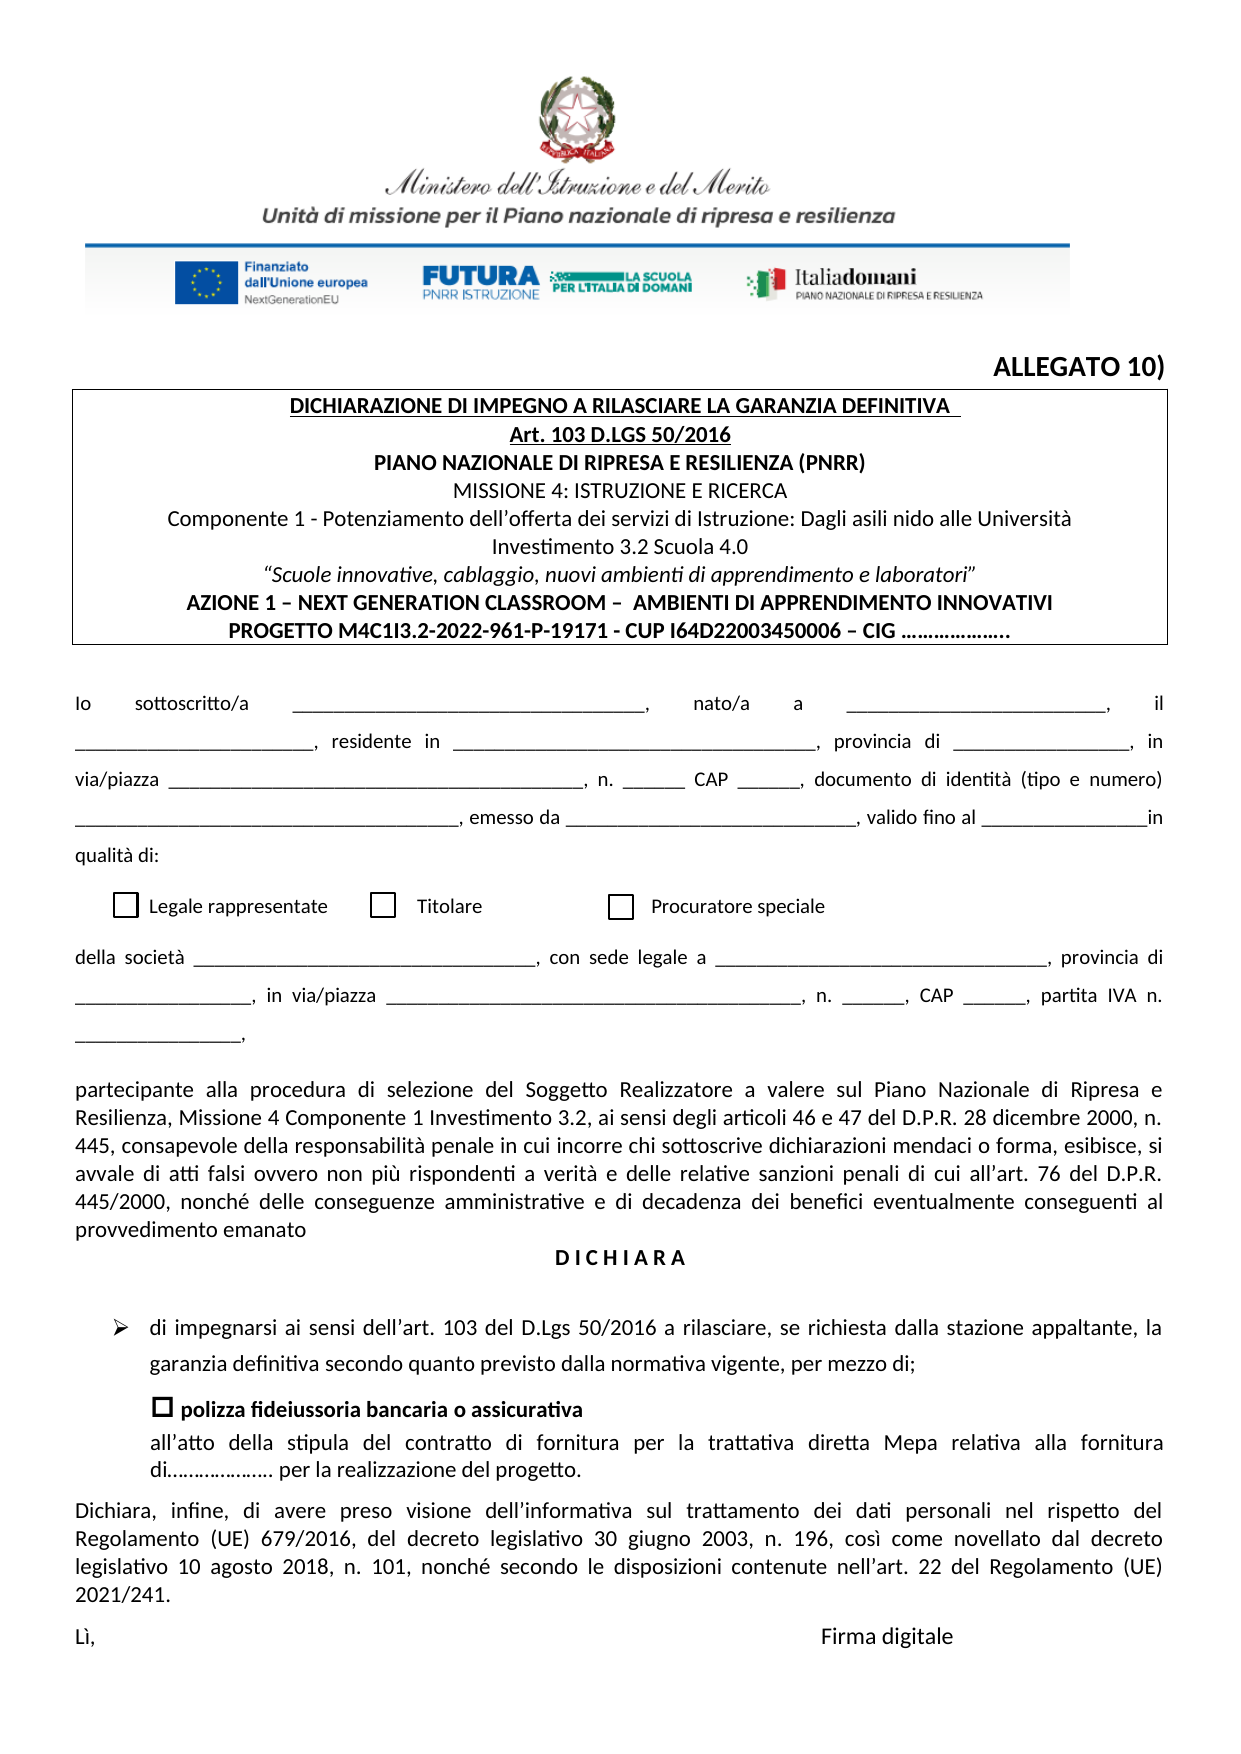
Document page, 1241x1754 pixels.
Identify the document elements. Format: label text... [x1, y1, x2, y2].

text Art. 103 D.LGS 50/2016 [75, 420, 1165, 448]
text della società _________________________________, con sede legale a ________________________________, provincia di _________________, in via/piazza ________________________________________, n. ______, CAP ______, partita IVA n. ________________, [75, 944, 1165, 1046]
text Legale rappresentate Titolare Procuratore speciale [75, 893, 1173, 919]
text Investimento 3.2 Scuola 4.0 [75, 532, 1165, 560]
text Dichiara, infine, di avere preso visione dell’informativa sul trattamento dei dati personali nel rispetto del Regolamento (UE) 679/2016, del decreto legislativo 30 giugno 2003, n. 196, così come novellato dal decreto legislativo 10 agosto 2018, n. 101, nonché secondo le disposizioni contenute nell’art. 22 del Regolamento (UE) 2021/241. [75, 1496, 1165, 1608]
text PROGETTO M4C1I3.2-2022-961-P-19171 - CUP I64D22003450006 – CIG ……………….. [73, 613, 1167, 644]
text Io sottoscritto/a __________________________________, nato/a a _________________________, il _______________________, residente in ___________________________________, provincia di _________________, in via/piazza ________________________________________, n. ______ CAP ______, documento di identità (tipo e numero) _____________________________________, emesso da ____________________________, valido fino al ________________in qualità di: [75, 690, 1165, 868]
text □ polizza fideiussoria bancaria o assicurativa [150, 1377, 1165, 1428]
text D I C H I A R A [75, 1243, 1165, 1271]
text Lì, Firma digitale [75, 1621, 1165, 1650]
text MISSIONE 4: ISTRUZIONE E RICERCA [75, 476, 1165, 504]
text partecipante alla procedura di selezione del Soggetto Realizzatore a valere sul Piano Nazionale di Ripresa e Resilienza, Missione 4 Componente 1 Investimento 3.2, ai sensi degli articoli 46 e 47 del D.P.R. 28 dicembre 2000, n. 445, consapevole della responsabilità penale in cui incorre chi sottoscrive dichiarazioni mendaci o forma, esibisce, si avvale di atti falsi ovvero non più rispondenti a verità e delle relative sanzioni penali di cui all’art. 76 del D.P.R. 445/2000, nonché delle conseguenze amministrative e di decadenza dei benefici eventualmente conseguenti al provvedimento emanato [75, 1075, 1165, 1243]
text “Scuole innovative, cablaggio, nuovi ambienti di apprendimento e laboratori” [75, 560, 1165, 588]
text DICHIARAZIONE DI IMPEGNO A RILASCIARE LA GARANZIA DEFINITIVA [73, 390, 1167, 420]
text ALLEGATO 10) [75, 348, 1165, 383]
text PIANO NAZIONALE DI RIPRESA E RESILIENZA (PNRR) [75, 448, 1165, 476]
text Componente 1 - Potenziamento dell’offerta dei servizi di Istruzione: Dagli asili nido alle Università [75, 504, 1165, 532]
list di impegnarsi ai sensi dell’art. 103 del D.Lgs 50/2016 a rilasciare, se richiesta dalla stazione appaltante, la garanzia definitiva secondo quanto previsto dalla normativa vigente, per mezzo di; [112, 1302, 1165, 1377]
picture [75, 44, 1079, 329]
text all’atto della stipula del contratto di fornitura per la trattativa diretta Mepa relativa alla fornitura di……………….. per la realizzazione del progetto. [150, 1428, 1165, 1484]
text AZIONE 1 – NEXT GENERATION CLASSROOM – AMBIENTI DI APPRENDIMENTO INNOVATIVI [75, 588, 1165, 613]
